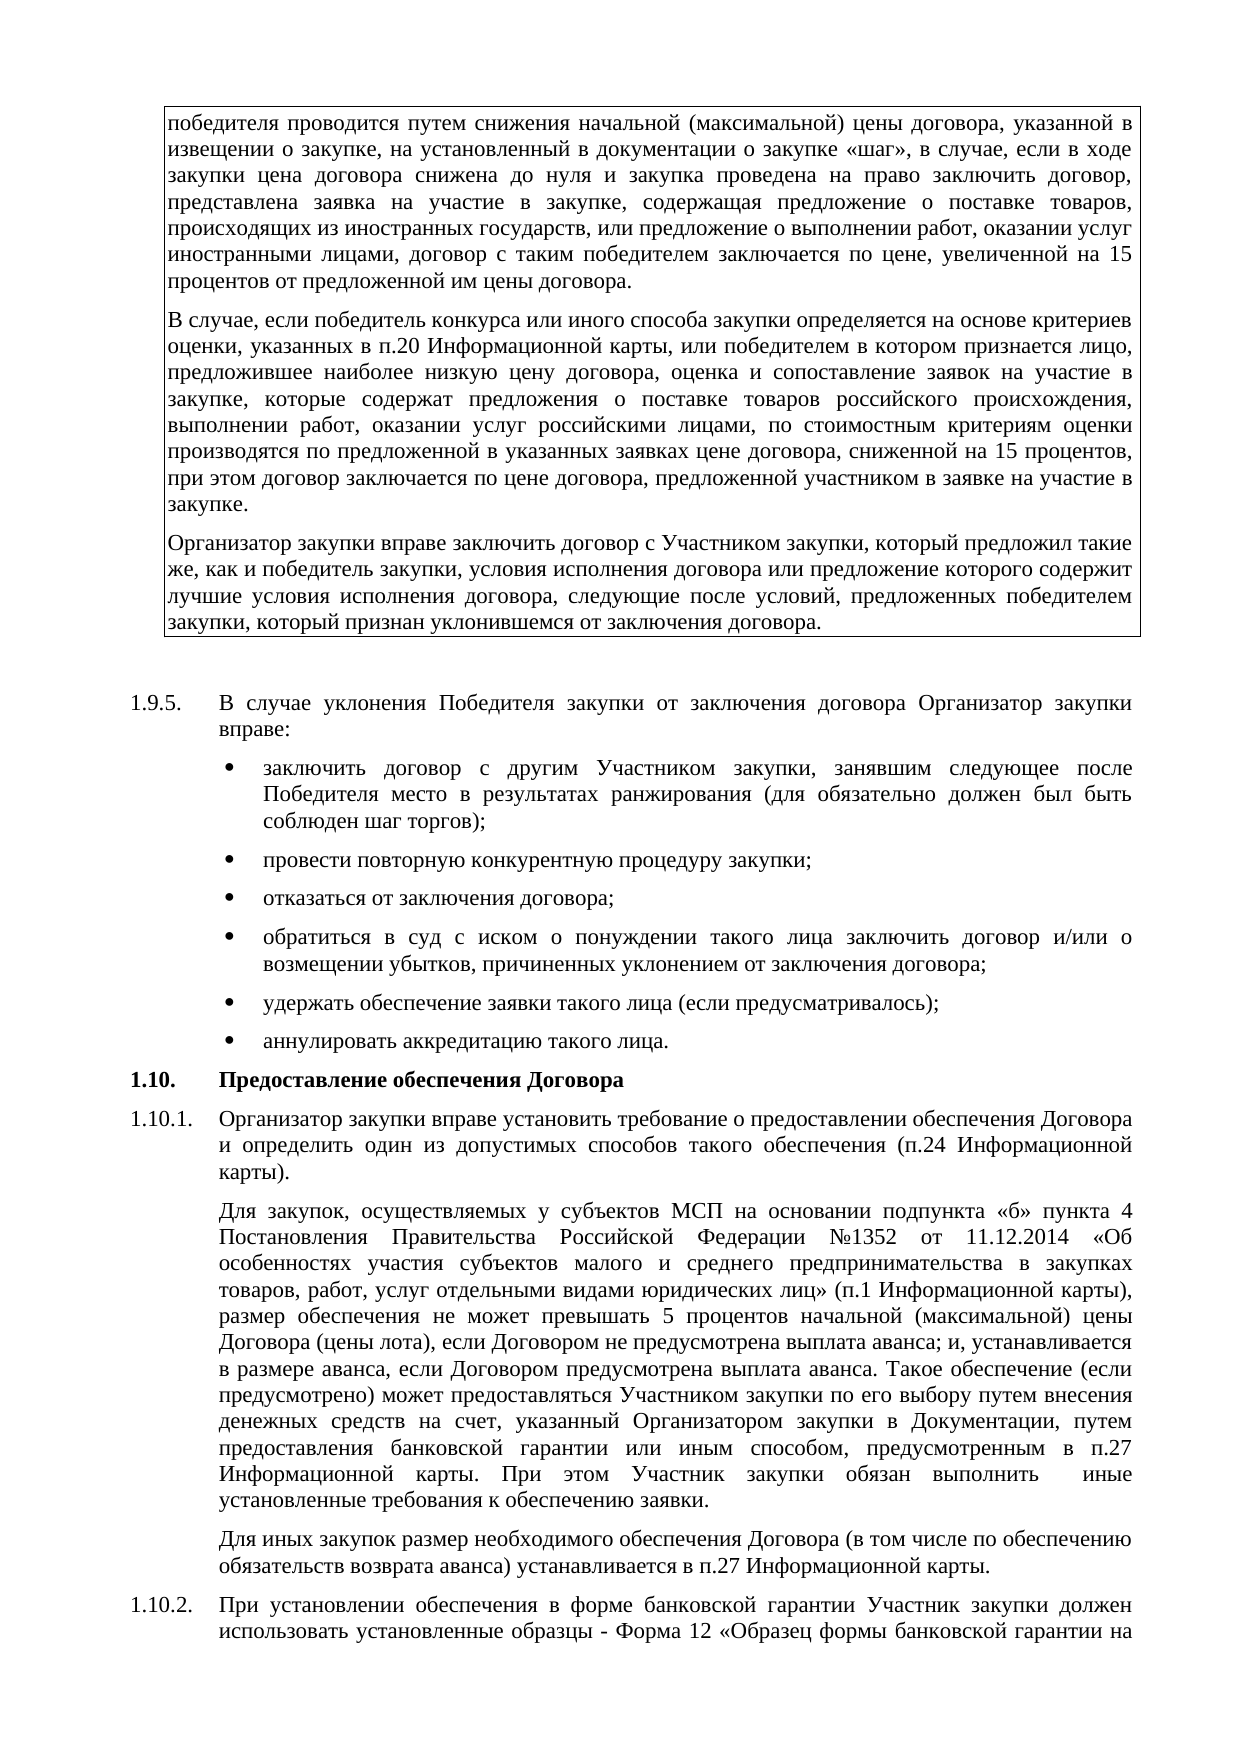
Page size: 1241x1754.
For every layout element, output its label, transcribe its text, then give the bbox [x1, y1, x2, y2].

list провести повторную конкурентную процедуру закупки; [225, 846, 1134, 872]
text Для иных закупок размер необходимого обеспечения Договора (в том числе по обеспечению обязательств возврата аванса) устанавливается в п.27 Информационной карты. [218, 1525, 1134, 1578]
text Для закупок, осуществляемых у субъектов МСП на основании подпункта «б» пункта 4 Постановления Правительства Российской Федерации №1352 от 11.12.2014 «Об особенностях участия субъектов малого и среднего предпринимательства в закупках товаров, работ, услуг отдельными видами юридических лиц» (п.1 Информационной карты), размер обеспечения не может превышать 5 процентов начальной (максимальной) цены Договора (цены лота), если Договором не предусмотрена выплата аванса; и, устанавливается в размере аванса, если Договором предусмотрена выплата аванса. Такое обеспечение (если предусмотрено) может предоставляться Участником закупки по его выбору путем внесения денежных средств на счет, указанный Организатором закупки в Документации, путем предоставления банковской гарантии или иным способом, предусмотренным в п.27 Информационной карты. При этом Участник закупки обязан выполнить иные установленные требования к обеспечению заявки. [218, 1197, 1134, 1513]
text Организатор закупки вправе заключить договор с Участником закупки, который предложил такие же, как и победитель закупки, условия исполнения договора или предложение которого содержит лучшие условия исполнения договора, следующие после условий, предложенных победителем закупки, который признан уклонившемся от заключения договора. [165, 526, 1140, 636]
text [165, 107, 1140, 293]
list заключить договор с другим Участником закупки, занявшим следующее после Победителя место в результатах ранжирования (для обязательно должен был быть соблюден шаг торгов); [225, 754, 1134, 833]
list обратиться в суд с иском о понуждении такого лица заключить договор и/или о возмещении убытков, причиненных уклонением от заключения договора; [225, 923, 1134, 976]
list удержать обеспечение заявки такого лица (если предусматривалось); [225, 988, 1134, 1015]
text В случае, если победитель конкурса или иного способа закупки определяется на основе критериев оценки, указанных в п.20 Информационной карты, или победителем в котором признается лицо, предложившее наиболее низкую цену договора, оценка и сопоставление заявок на участие в закупке, которые содержат предложения о поставке товаров российского происхождения, выполнении работ, оказании услуг российскими лицами, по стоимостным критериям оценки производятся по предложенной в указанных заявках цене договора, сниженной на 15 процентов, при этом договор заключается по цене договора, предложенной участником в заявке на участие в закупке. [165, 302, 1140, 516]
text Организатор закупки вправе установить требование о предоставлении обеспечения Договора и определить один из допустимых способов такого обеспечения (п.24 Информационной карты). [130, 1105, 1134, 1184]
text В случае уклонения Победителя закупки от заключения договора Организатор закупки вправе: [130, 689, 1134, 742]
list аннулировать аккредитацию такого лица. [225, 1027, 1134, 1054]
text Предоставление обеспечения Договора [130, 1066, 1134, 1093]
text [130, 1591, 1134, 1643]
list отказаться от заключения договора; [225, 884, 1134, 911]
